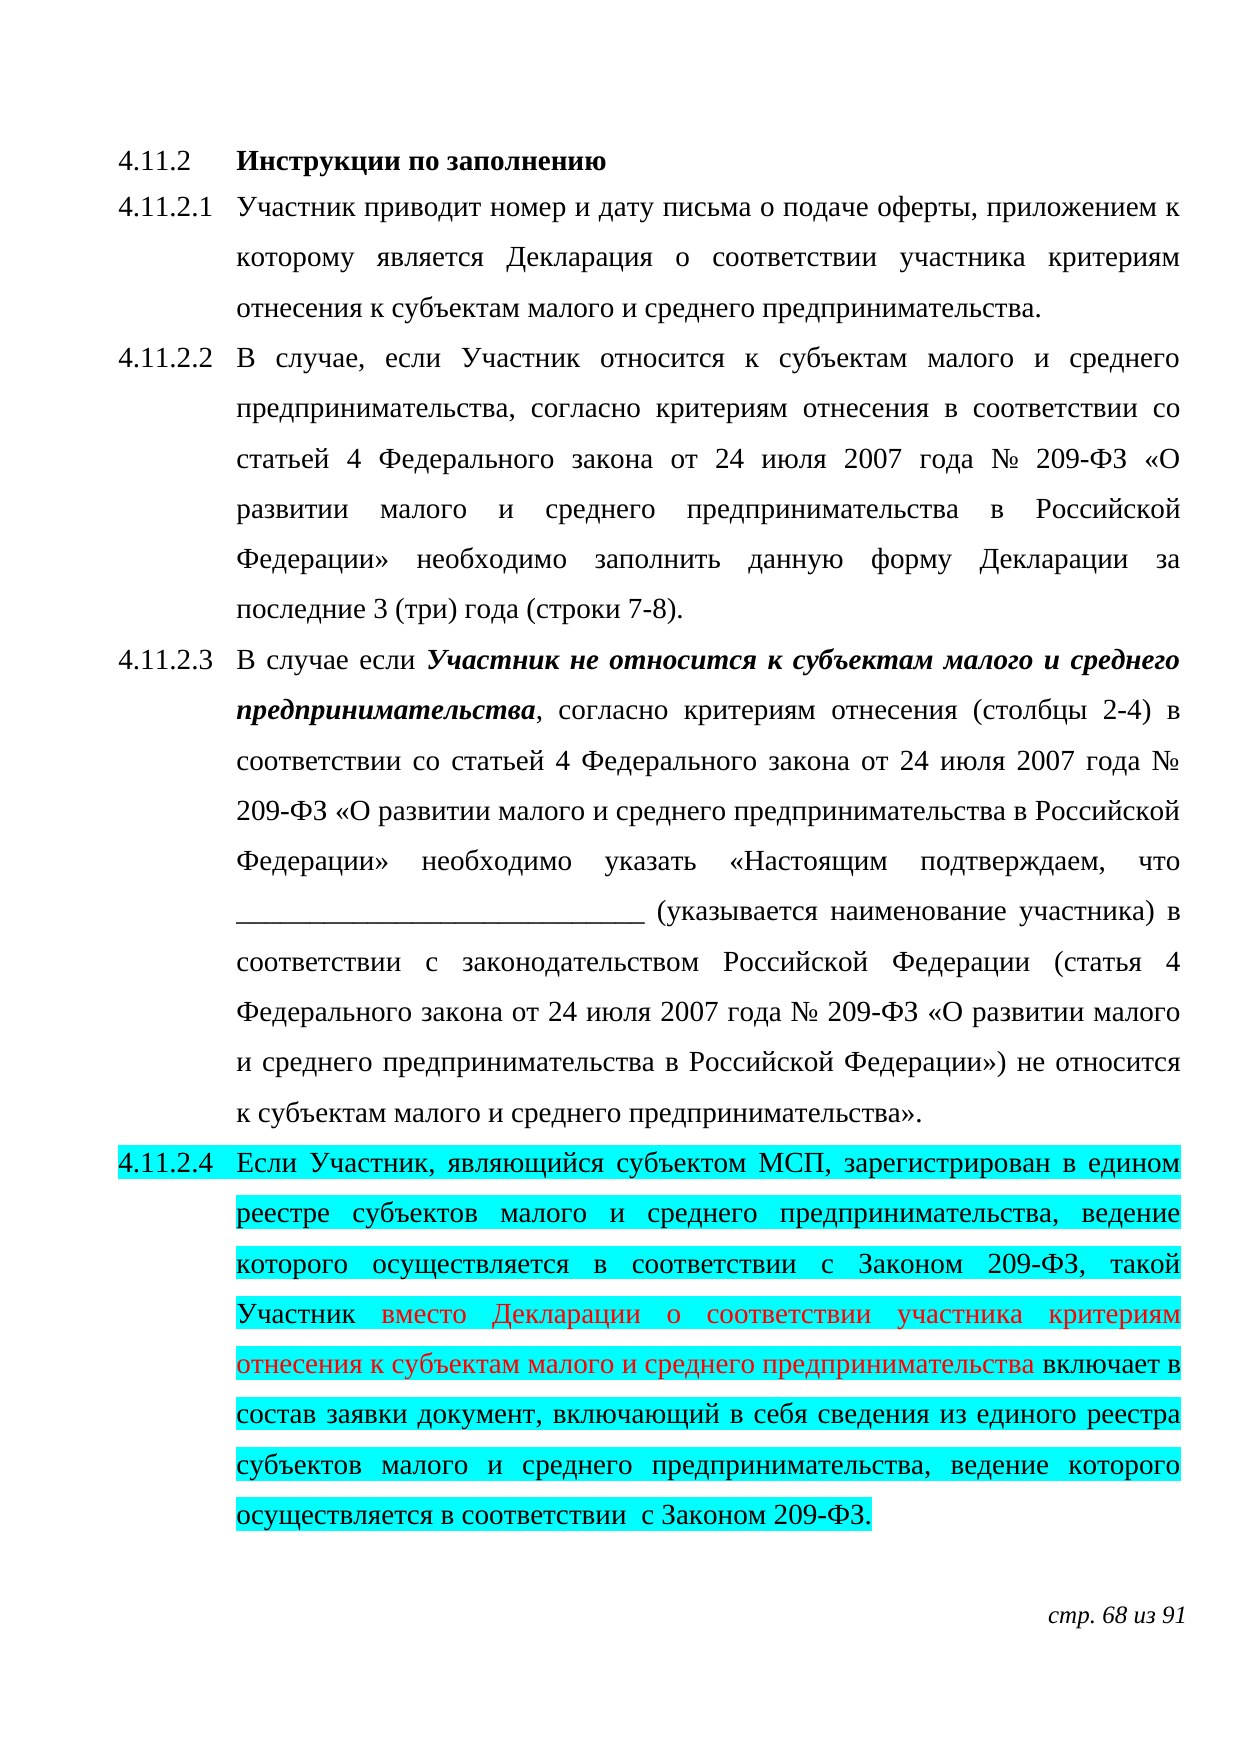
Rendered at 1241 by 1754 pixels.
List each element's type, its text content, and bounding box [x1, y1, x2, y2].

list Если Участник, являющийся субъектом МСП, зарегистрирован в едином реестре субъектов малого и среднего предпринимательства, ведение которого осуществляется в соответствии с Законом 209-ФЗ, такой Участник вместо Декларации о соответствии участника критериям отнесения к субъектам малого и среднего предпринимательства включает в состав заявки документ, включающий в себя сведения из единого реестра субъектов малого и среднего предпринимательства, ведение которого осуществляется в соответствии с Законом 209-ФЗ. [118, 1179, 1181, 1531]
list Участник приводит номер и дату письма о подаче оферты, приложением к которому является Декларация о соответствии участника критериям отнесения к субъектам малого и среднего предпринимательства. [118, 189, 1181, 323]
list В случае, если Участник относится к субъектам малого и среднего предпринимательства, согласно критериям отнесения в соответствии со статьей 4 Федерального закона от 24 июля 2007 года № 209-ФЗ «О развитии малого и среднего предпринимательства в Российской Федерации» необходимо заполнить данную форму Декларации за последние 3 (три) года (строки 7-8). [118, 340, 1181, 625]
list Инструкции по заполнению [118, 143, 1181, 177]
list В случае если Участник не относится к субъектам малого и среднего предпринимательства, согласно критериям отнесения (столбцы 2-4) в соответствии со статьей 4 Федерального закона от 24 июля 2007 года № 209-ФЗ «О развитии малого и среднего предпринимательства в Российской Федерации» необходимо указать «Настоящим подтверждаем, что ____________________________ (указывается наименование участника) в соответствии с законодательством Российской Федерации (статья 4 Федерального закона от 24 июля 2007 года № 209-ФЗ «О развитии малого и среднего предпринимательства в Российской Федерации») не относится к субъектам малого и среднего предпринимательства». [118, 642, 1181, 1128]
